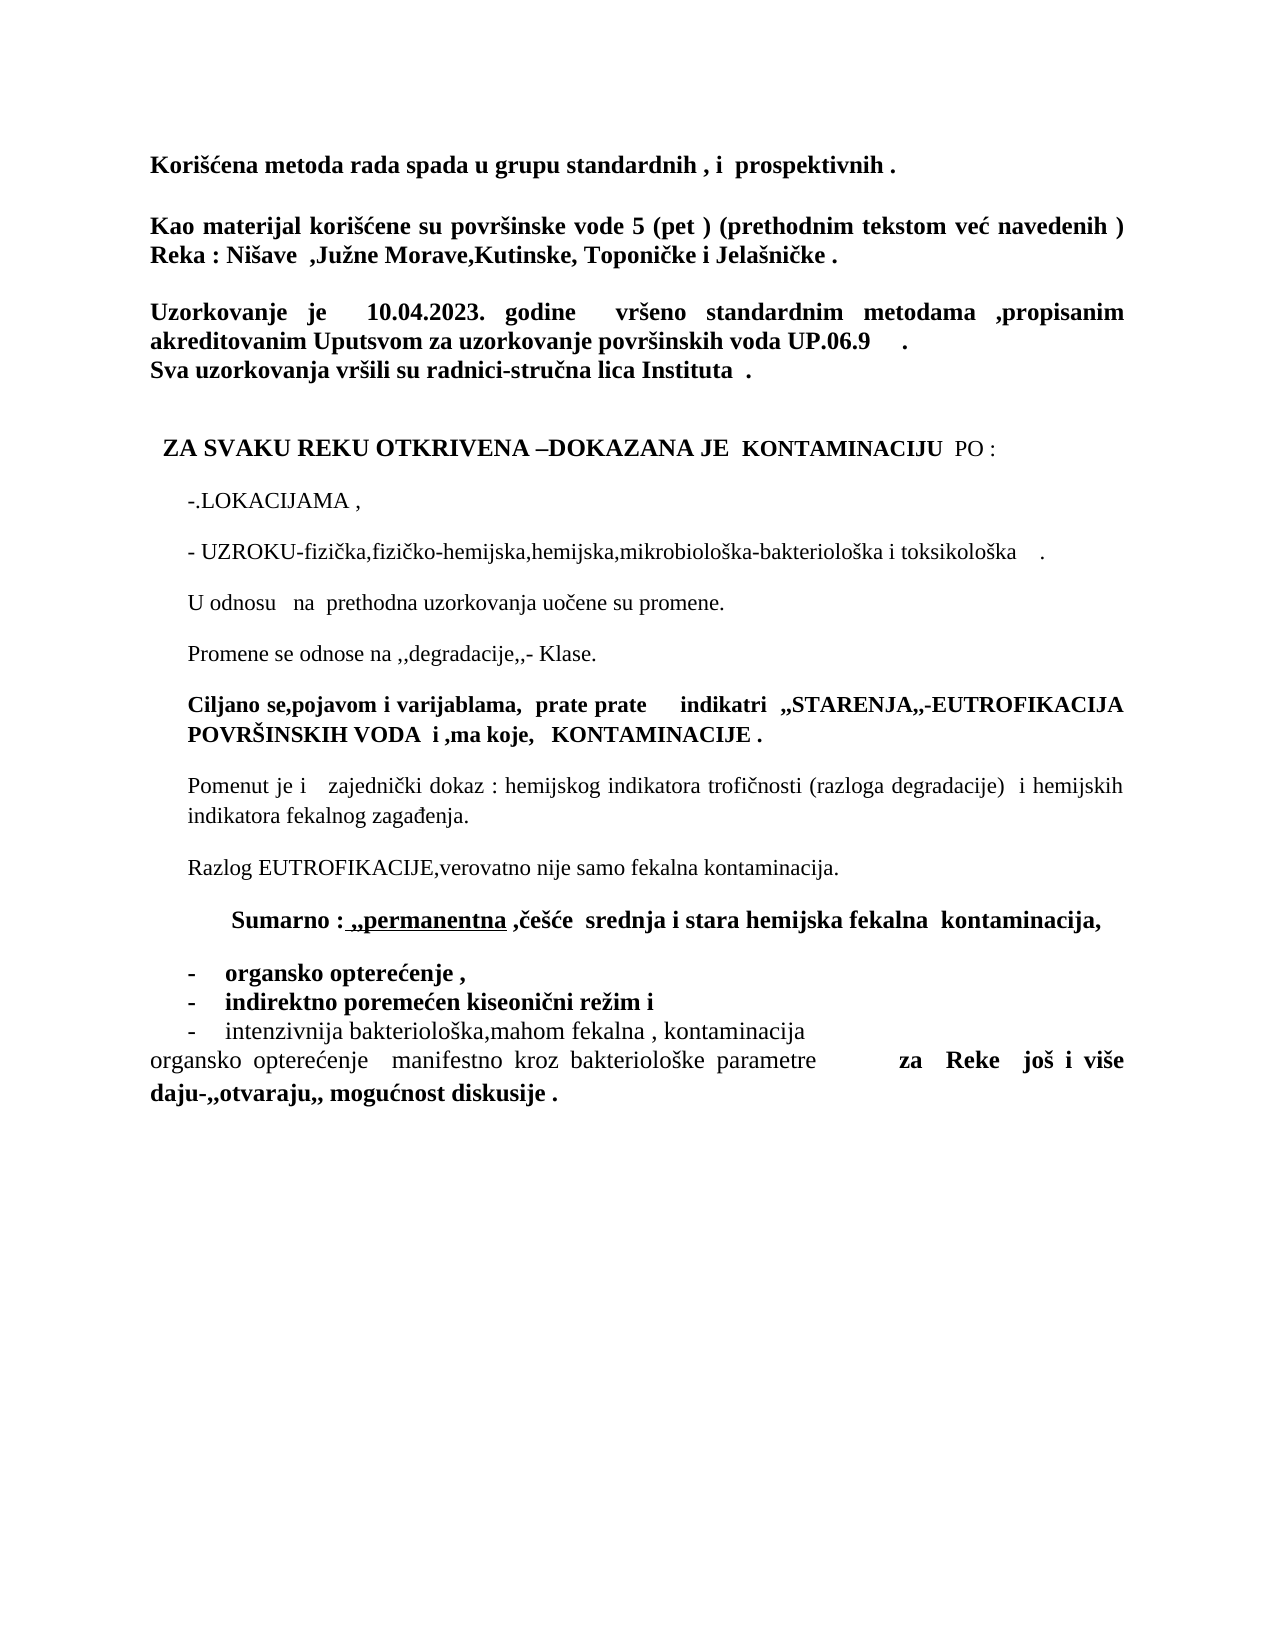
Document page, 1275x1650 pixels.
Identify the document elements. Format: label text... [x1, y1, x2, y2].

list Sva uzorkovanja vršili su radnici-stručna lica Instituta . [150, 355, 1125, 383]
text Promene se odnose na ,,degradacije,,- Klase. [187, 640, 1125, 666]
text - UZROKU-fizička,fizičko-hemijska,hemijska,mikrobiološka-bakteriološka i toksikološka . [187, 538, 1125, 564]
list Korišćena metoda rada spada u grupu standardnih , i prospektivnih . [150, 150, 1125, 179]
text Ciljano se,pojavom i varijablama, prate prate indikatri ,,STARENJA,,-EUTROFIKACIJA POVRŠINSKIH VODA i ,ma koje, KONTAMINACIJE . [187, 691, 1125, 748]
text Razlog EUTROFIKACIJE,verovatno nije samo fekalna kontaminacija. [187, 854, 1125, 880]
text ZA SVAKU REKU OTKRIVENA –DOKAZANA JE KONTAMINACIJU PO : [150, 433, 1125, 462]
text -.LOKACIJAMA , [187, 487, 1125, 513]
list Uzorkovanje je 10.04.2023. godine vršeno standardnim metodama ,propisanim akreditovanim Uputsvom za uzorkovanje površinskih voda UP.06.9 . [150, 297, 1125, 355]
list intenzivnija bakteriološka,mahom fekalna , kontaminacija [187, 1016, 1125, 1045]
text organsko opterećenje manifestno kroz bakteriološke parametre za Reke još i više daju-,,otvaraju,, mogućnost diskusije . [150, 1045, 1125, 1107]
text U odnosu na prethodna uzorkovanja uočene su promene. [187, 589, 1125, 615]
text Sumarno : ,,permanentna ,češće srednja i stara hemijska fekalna kontaminacija, [225, 905, 1125, 933]
list indirektno poremećen kiseonični režim i [187, 987, 1125, 1016]
text Pomenut je i zajednički dokaz : hemijskog indikatora trofičnosti (razloga degradacije) i hemijskih indikatora fekalnog zagađenja. [187, 772, 1125, 829]
list organsko opterećenje , [187, 958, 1125, 987]
list Kao materijal korišćene su površinske vode 5 (pet ) (prethodnim tekstom već navedenih ) Reka : Nišave ,Južne Morave,Kutinske, Toponičke i Jelašničke . [150, 211, 1125, 268]
